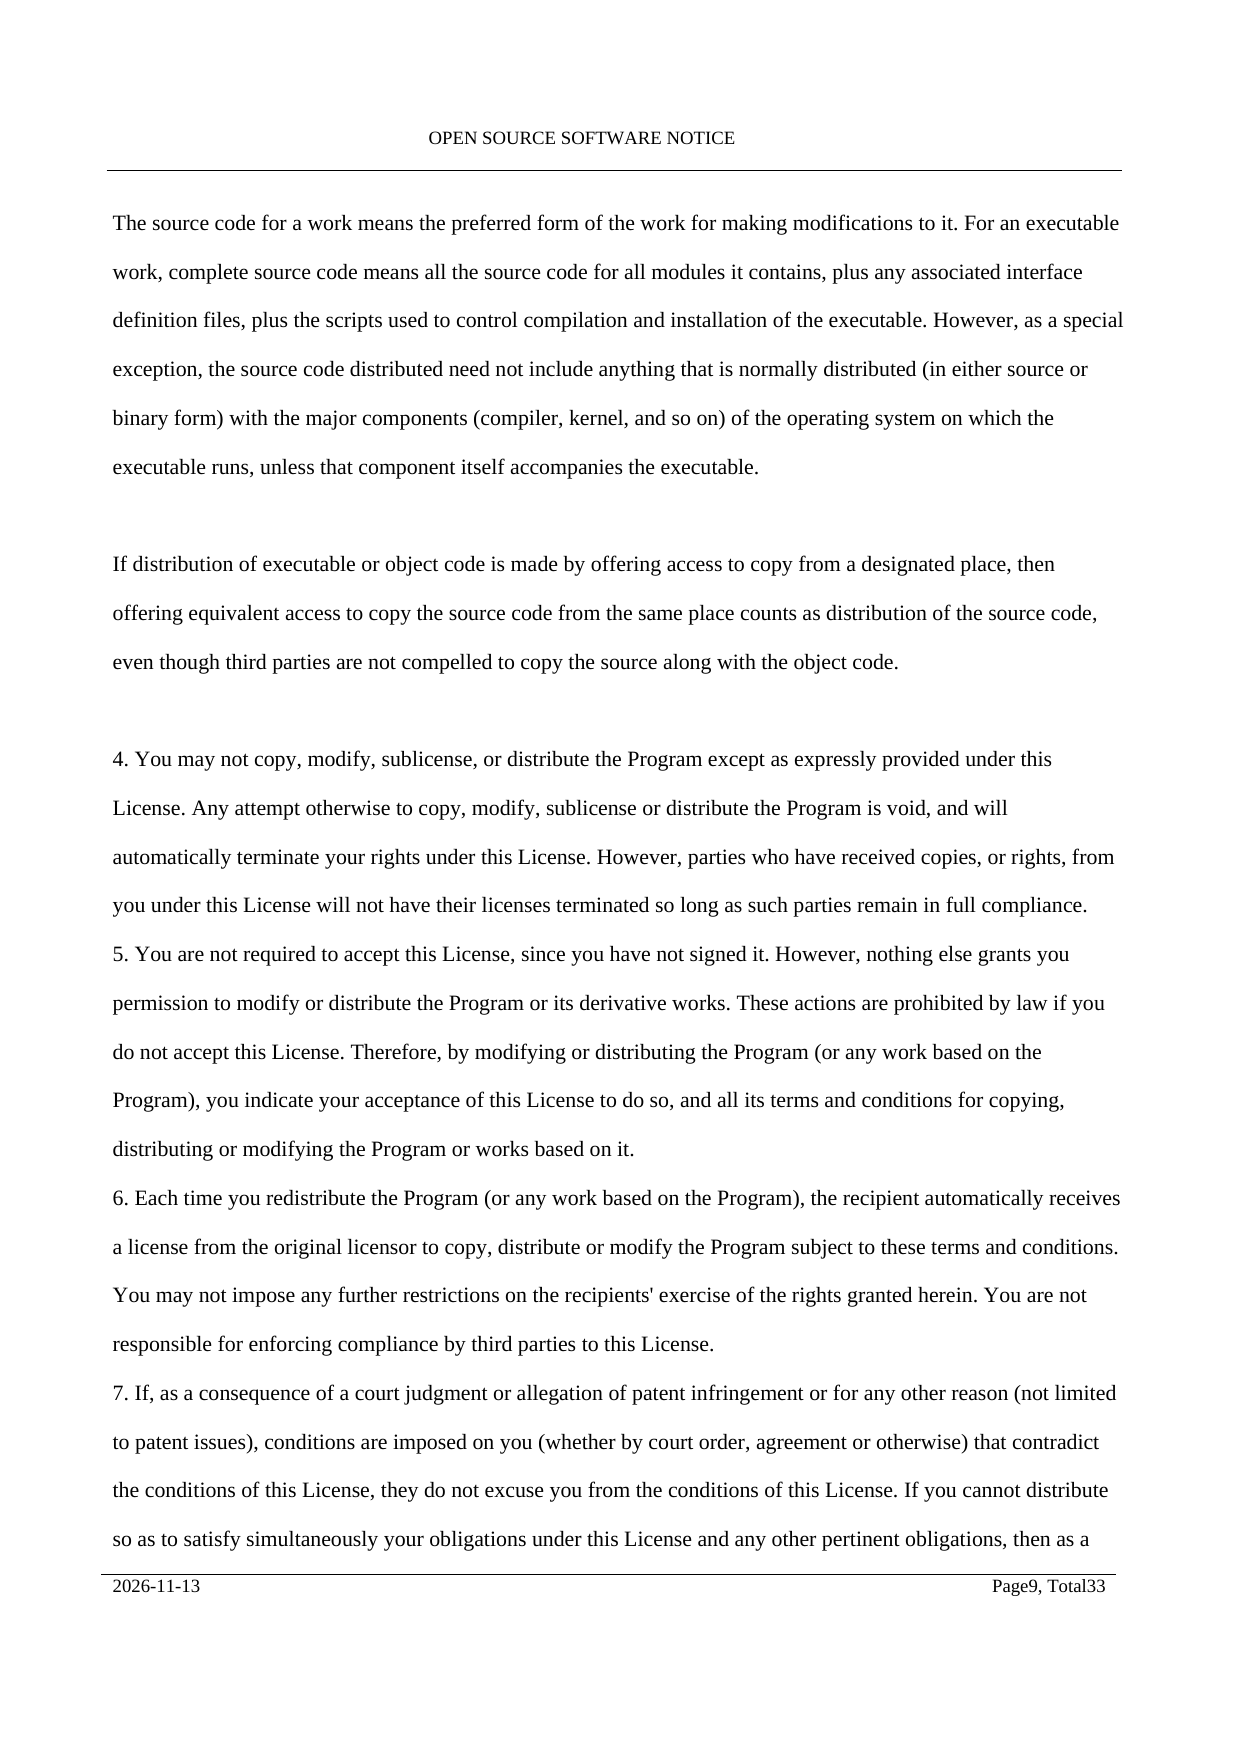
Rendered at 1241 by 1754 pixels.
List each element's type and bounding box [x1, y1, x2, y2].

text [112, 206, 1128, 1555]
